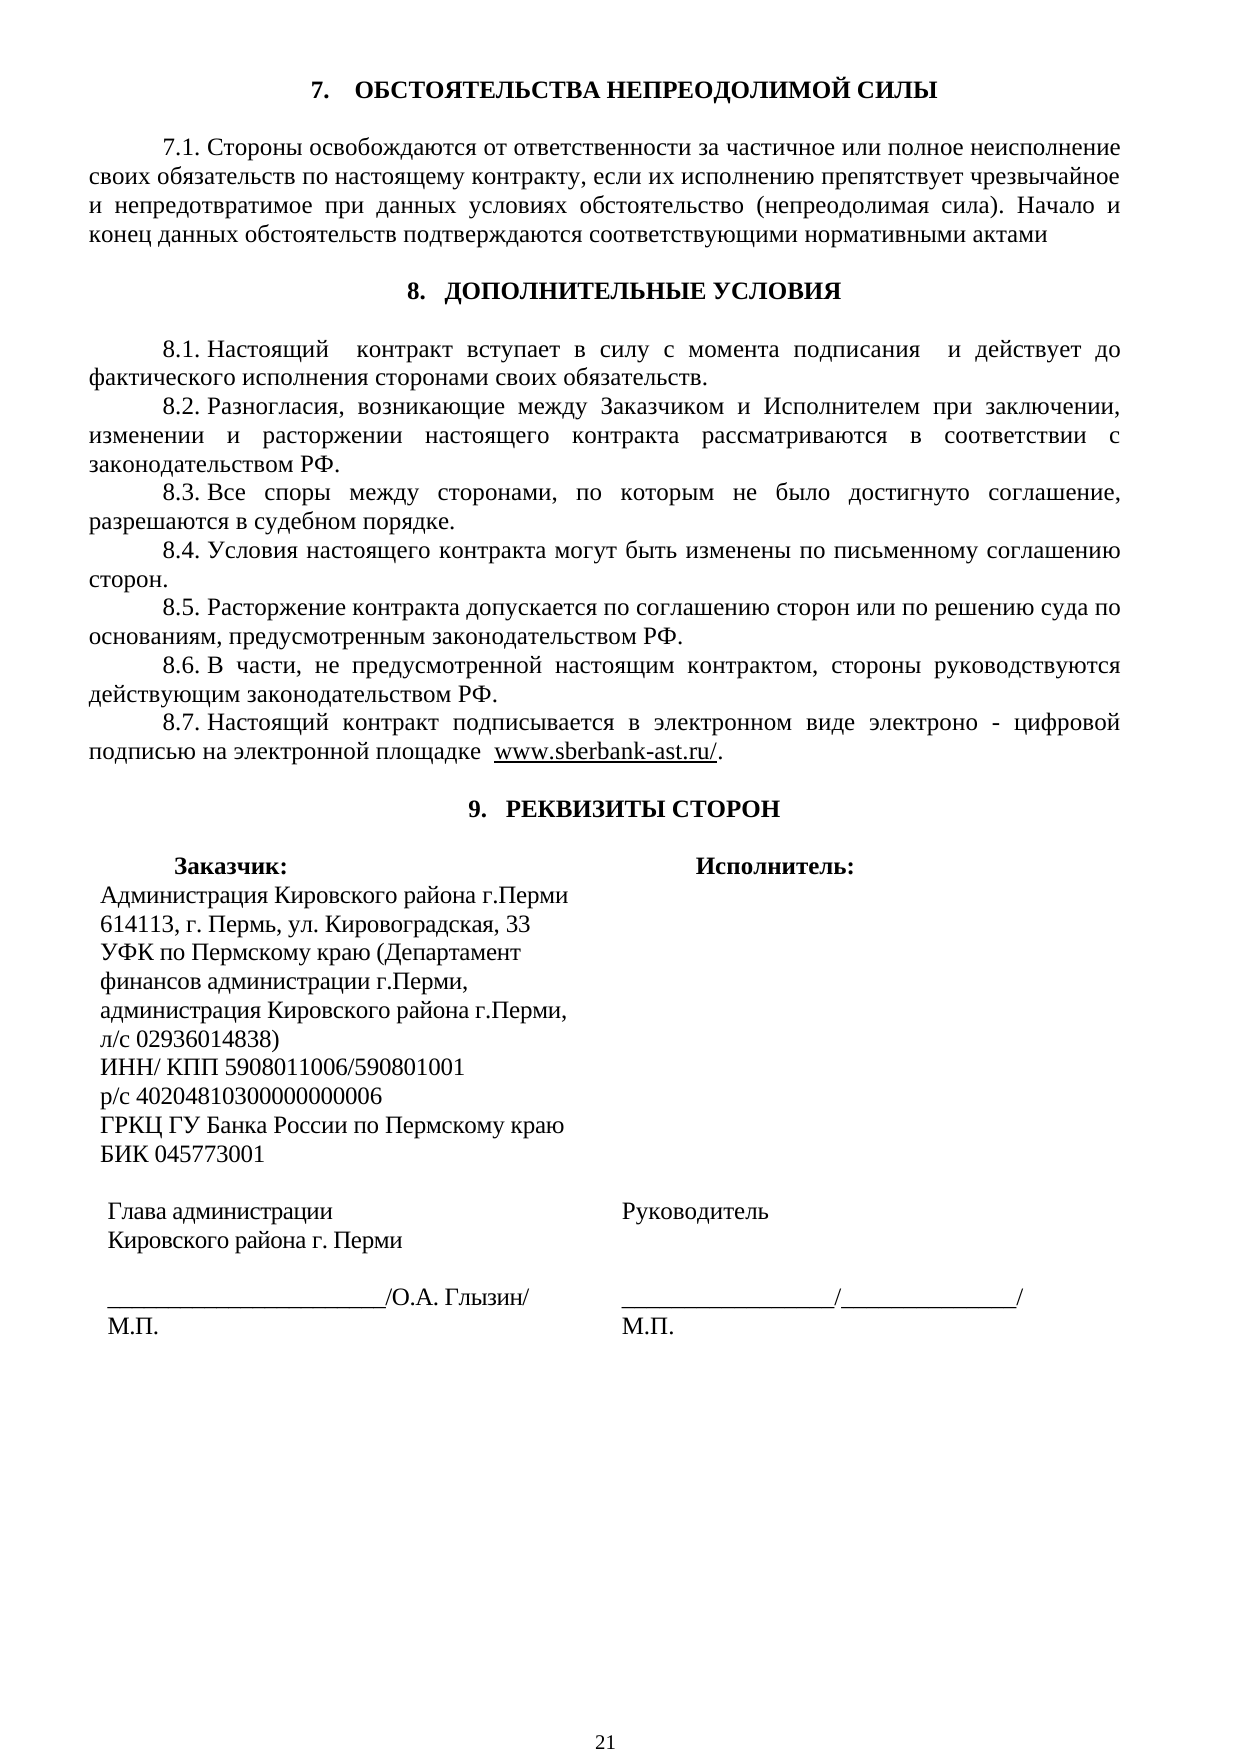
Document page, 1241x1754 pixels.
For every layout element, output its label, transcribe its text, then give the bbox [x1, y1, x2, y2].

list Все споры между сторонами, по которым не было достигнуто соглашение, разрешаются в судебном порядке. [89, 477, 1122, 535]
list Разногласия, возникающие между Заказчиком и Исполнителем при заключении, изменении и расторжении настоящего контракта рассматриваются в соответствии с законодательством РФ. [89, 391, 1122, 477]
table_cell Глава администрации Кировского района г. Перми _______________________/О.А. Глызин/ М.П. [89, 1168, 610, 1340]
list ОБСТОЯТЕЛЬСТВА НЕПРЕОДОЛИМОЙ СИЛЫ [126, 75, 1122, 104]
list Условия настоящего контракта могут быть изменены по письменному соглашению сторон. [89, 535, 1122, 592]
list ДОПОЛНИТЕЛЬНЫЕ УСЛОВИЯ [126, 276, 1122, 305]
list РЕКВИЗИТЫ СТОРОН [126, 794, 1122, 822]
list В части, не предусмотренной настоящим контрактом, стороны руководствуются действующим законодательством РФ. [89, 650, 1122, 707]
table_header Заказчик: Администрация Кировского района г.Перми . Пермь, ул. Кировоградская, 33 УФК по Пермскому краю (Департамент финансов администрации г.Перми, администрация Кировского района г.Перми, л/с 02936014838) ИНН/ КПП 5908011006/590801001 р/с 40204810300000000006 ГРКЦ ГУ Банка России по Пермскому краю БИК 045773001 [89, 851, 610, 1167]
list Расторжение контракта допускается по соглашению сторон или по решению суда по основаниям, предусмотренным законодательством РФ. [89, 592, 1122, 650]
table_cell Руководитель _________________/______________/ М.П. [610, 1168, 1133, 1340]
list Стороны освобождаются от ответственности за частичное или полное неисполнение своих обязательств по настоящему контракту, если их исполнению препятствует чрезвычайное и непредотвратимое при данных условиях обстоятельство (непреодолимая сила). Начало и конец данных обстоятельств подтверждаются соответствующими нормативными актами [89, 132, 1122, 247]
list Настоящий контракт подписывается в электронном виде электроно - цифровой подписью на электронной площадке www.sberbank-ast.ru/. [89, 707, 1122, 765]
list Настоящий контракт вступает в силу с момента подписания и действует до фактического исполнения сторонами своих обязательств. [89, 334, 1122, 391]
table_header Исполнитель: [610, 851, 1133, 1167]
